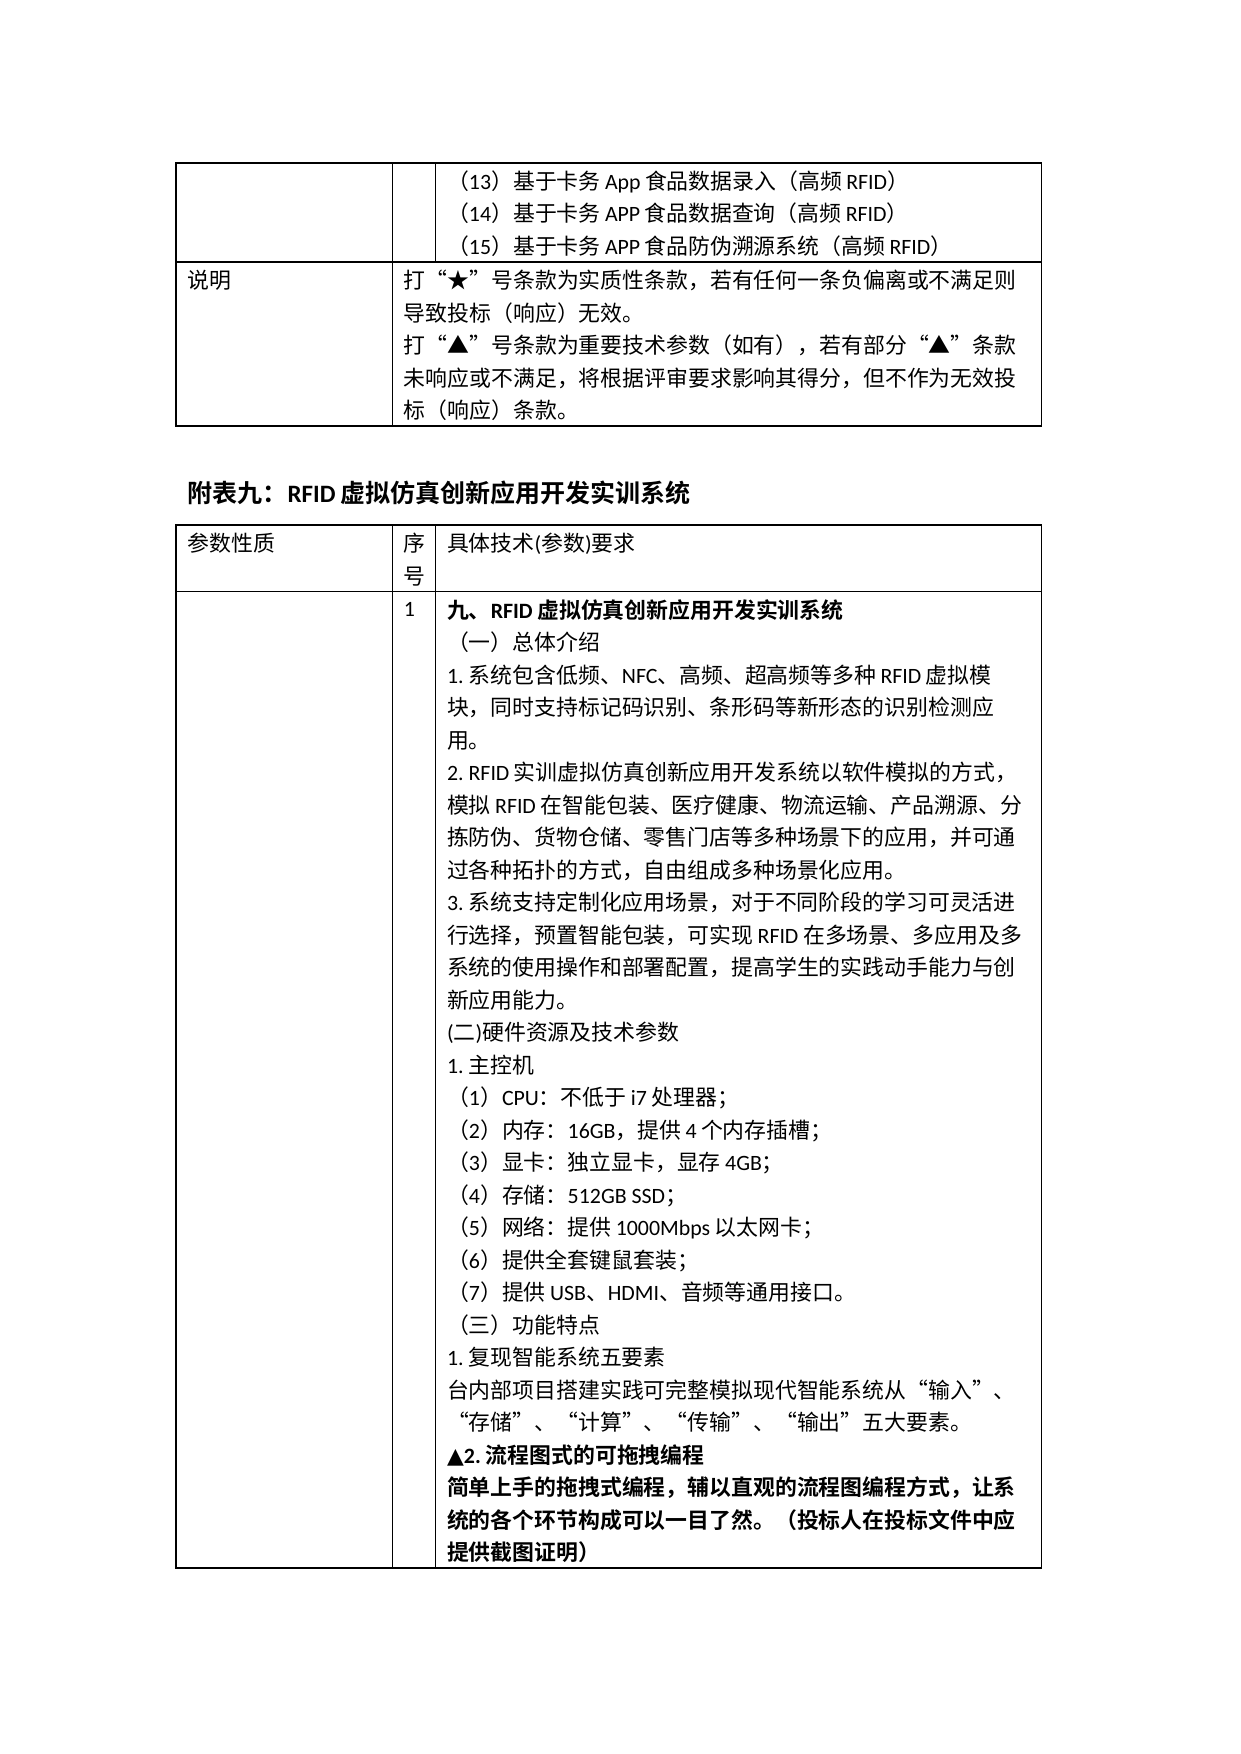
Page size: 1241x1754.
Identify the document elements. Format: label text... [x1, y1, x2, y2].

table_cell 说明 [177, 263, 392, 425]
table_cell 1 [393, 592, 435, 1567]
table_cell [177, 164, 392, 261]
text 附表九：RFID虚拟仿真创新应用开发实训系统 [187, 459, 1053, 524]
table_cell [436, 592, 1041, 1567]
table_cell 打“★”号条款为实质性条款，若有任何一条负偏离或不满足则导致投标（响应）无效。 打“▲”号条款为重要技术参数（如有），若有部分“▲”条款未响应或不满足，将根据评审要求影响其得分，但不作为无效投标（响应）条款。 [393, 263, 1041, 425]
table_header 具体技术(参数)要求 [436, 526, 1041, 591]
table_header 参数性质 [177, 526, 392, 591]
table_cell 1 [393, 164, 435, 261]
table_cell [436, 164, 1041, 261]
table_cell [177, 592, 392, 1567]
table_header 序号 [393, 526, 435, 591]
